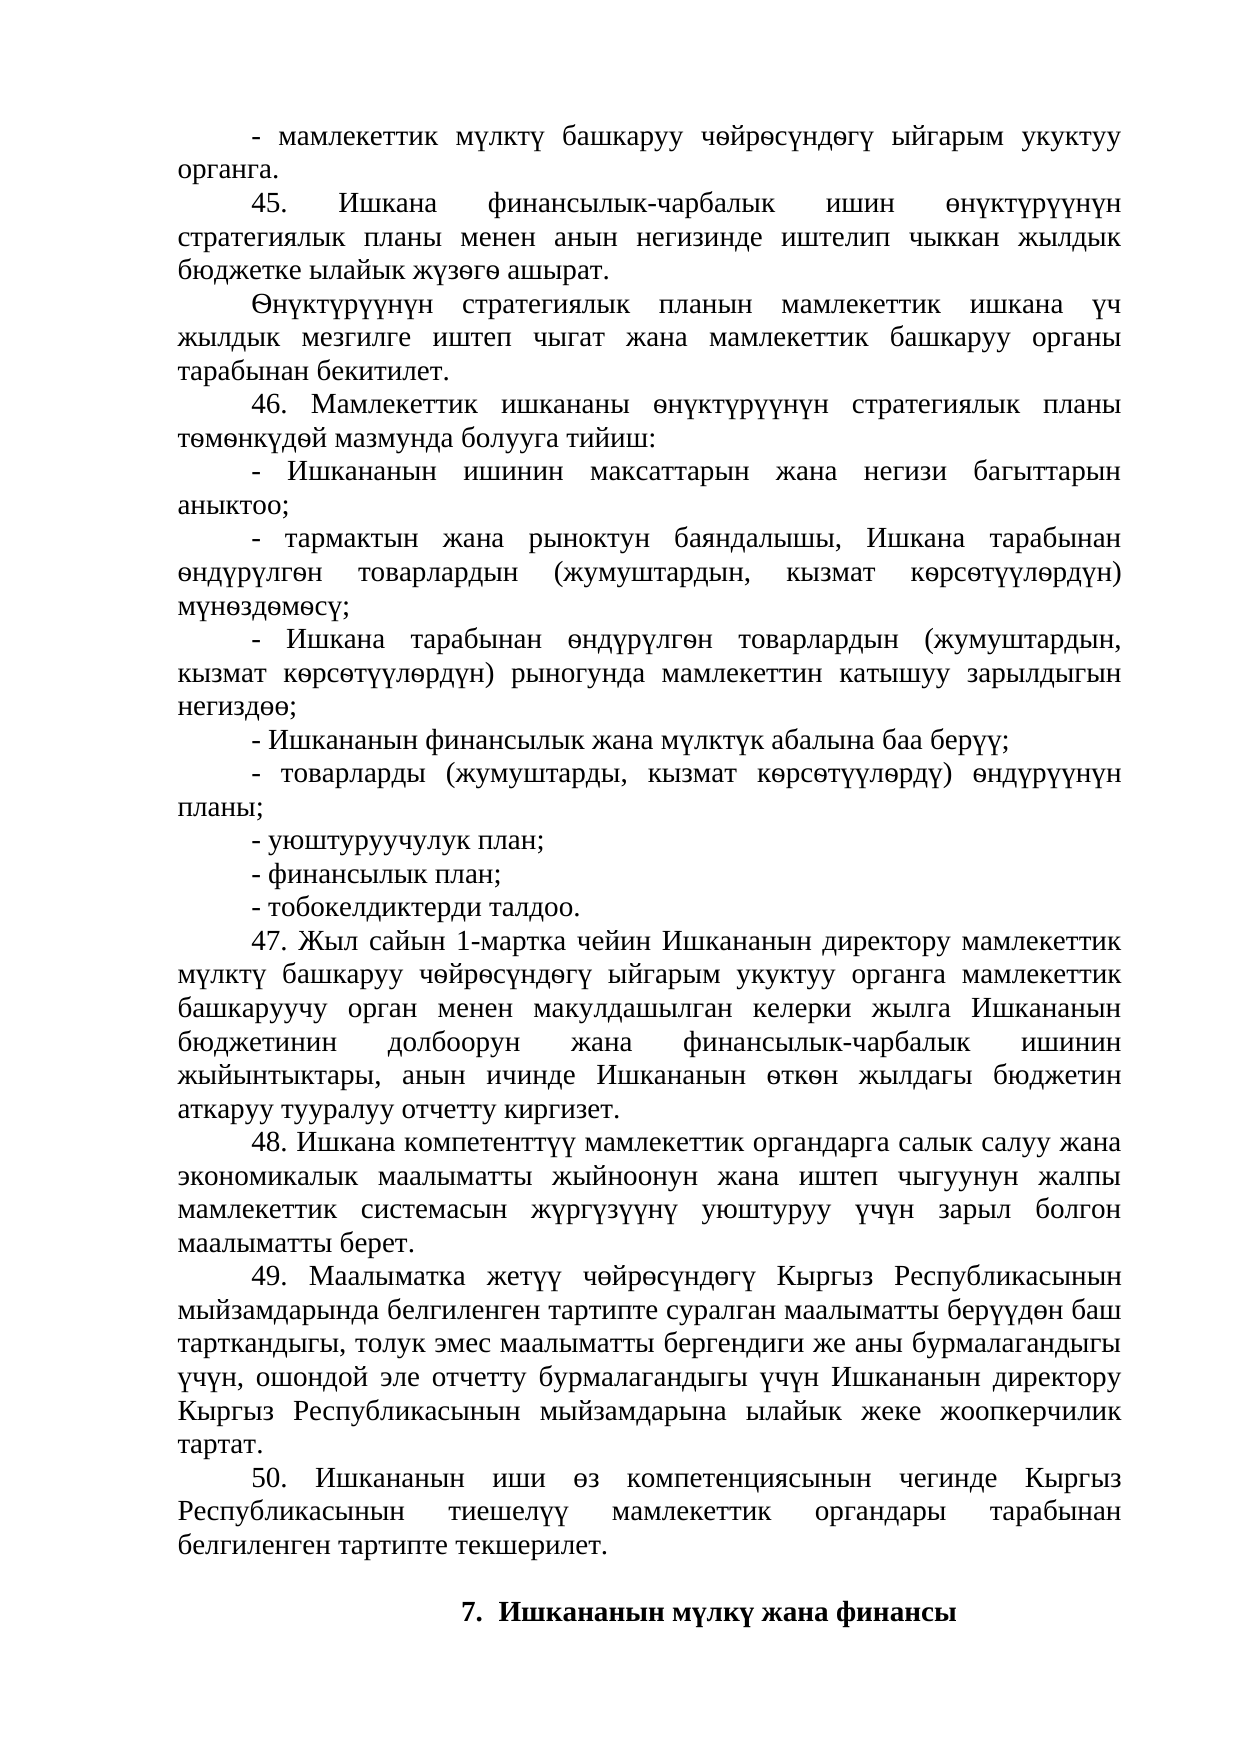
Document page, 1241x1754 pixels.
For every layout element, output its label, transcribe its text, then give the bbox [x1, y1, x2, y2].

text 46. Мамлекеттик ишкананы ѳнүктүрүүнүн стратегиялык планы тѳмѳнкүдѳй мазмунда болууга тийиш: [177, 386, 1122, 453]
text 47. Жыл сайын 1-мартка чейин Ишкананын директору мамлекеттик мүлктү башкаруу чѳйрѳсүндѳгү ыйгарым укуктуу органга мамлекеттик башкаруучу орган менен макулдашылган келерки жылга Ишкананын бюджетинин долбоорун жана финансылык-чарбалык ишинин жыйынтыктары, анын ичинде Ишкананын ѳткѳн жылдагы бюджетин аткаруу тууралуу отчетту киргизет. [177, 923, 1122, 1124]
text 45. Ишкана финансылык-чарбалык ишин өнүктүрүүнүн стратегиялык планы менен анын негизинде иштелип чыккан жылдык бюджетке ылайык жүзѳгѳ ашырат. [177, 185, 1122, 286]
text 48. Ишкана компетенттүү мамлекеттик органдарга салык салуу жана экономикалык маалыматты жыйноонун жана иштеп чыгуунун жалпы мамлекеттик системасын жүргүзүүнү уюштуруу үчүн зарыл болгон маалыматты берет. [177, 1124, 1122, 1258]
text - Ишкананын финансылык жана мүлктүк абалына баа берүү; [177, 722, 1122, 755]
text - финансылык план; [177, 856, 1122, 889]
text - тобокелдиктерди талдоо. [177, 889, 1122, 923]
text Ѳнүктүрүүнүн стратегиялык планын мамлекеттик ишкана үч жылдык мезгилге иштеп чыгат жана мамлекеттик башкаруу органы тарабынан бекитилет. [177, 286, 1122, 386]
text 49. Маалыматка жетүү чөйрөсүндөгү Кыргыз Республикасынын мыйзамдарында белгиленген тартипте суралган маалыматты берүүдөн баш тарткандыгы, толук эмес маалыматты бергендиги же аны бурмалагандыгы үчүн, ошондой эле отчетту бурмалагандыгы үчүн Ишкананын директору Кыргыз Республикасынын мыйзамдарына ылайык жеке жоопкерчилик тартат. [177, 1258, 1122, 1460]
text - уюштуруучулук план; [177, 822, 1122, 856]
text - Ишкана тарабынан ѳндүрүлгѳн товарлардын (жумуштардын, кызмат кѳрсѳтүүлѳрдүн) рыногунда мамлекеттин катышуу зарылдыгын негиздөө; [177, 621, 1122, 722]
text - товарларды (жумуштарды, кызмат кѳрсѳтүүлѳрдү) ѳндүрүүнүн планы; [177, 755, 1122, 822]
list Ишкананын мүлкү жана финансы [295, 1594, 1122, 1627]
text - мамлекеттик мүлктү башкаруу чѳйрѳсүндѳгү ыйгарым укуктуу органга. [177, 118, 1122, 185]
text 50. Ишкананын иши өз компетенциясынын чегинде Кыргыз Республикасынын тиешелүү мамлекеттик органдары тарабынан белгиленген тартипте текшерилет. [177, 1460, 1122, 1560]
text - Ишкананын ишинин максаттарын жана негизи багыттарын аныктоо; [177, 453, 1122, 521]
text - тармактын жана рыноктун баяндалышы, Ишкана тарабынан ѳндүрүлгѳн товарлардын (жумуштардын, кызмат кѳрсѳтүүлѳрдүн) мүнѳздѳмѳсү; [177, 521, 1122, 621]
